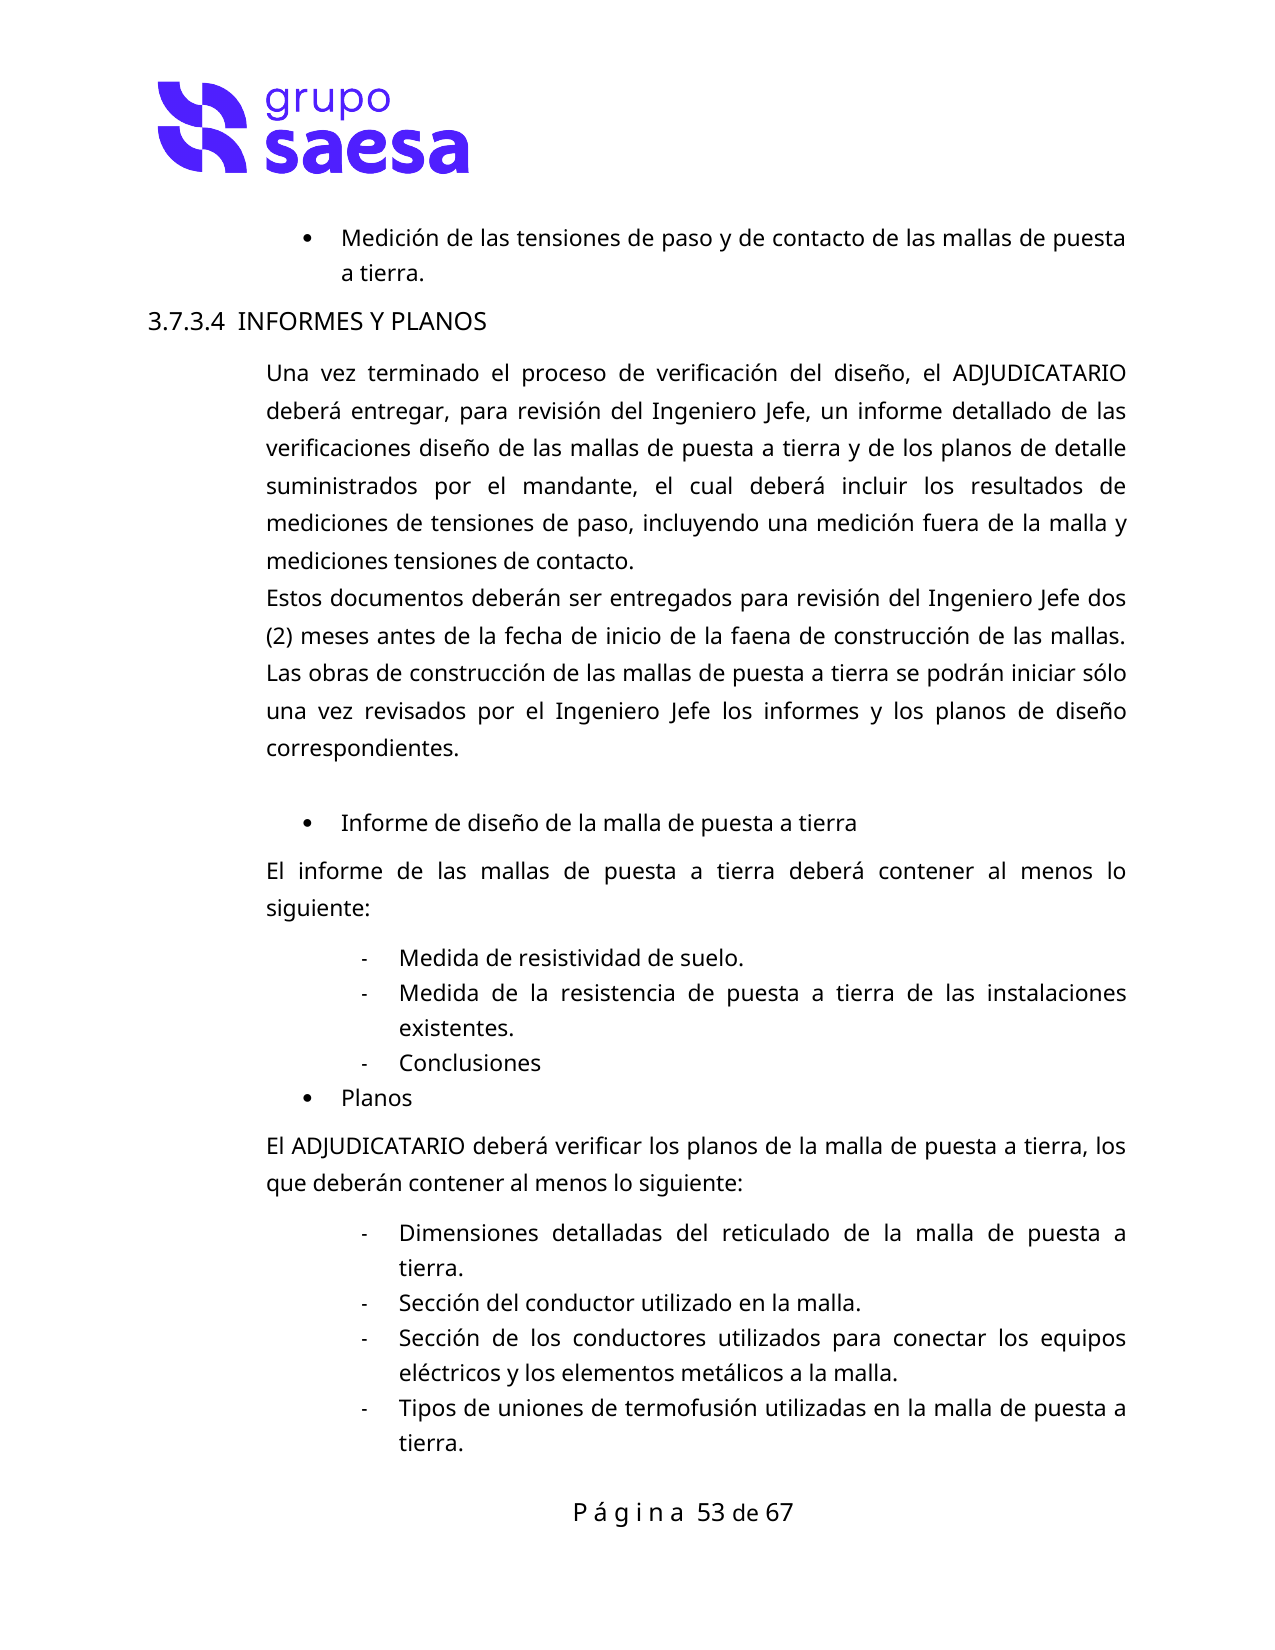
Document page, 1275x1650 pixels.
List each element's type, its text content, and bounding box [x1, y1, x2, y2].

subtitle Informes y Planos [148, 304, 1127, 338]
list Tipos de uniones de termofusión utilizadas en la malla de puesta a tierra. [361, 1392, 1127, 1458]
list Dimensiones detalladas del reticulado de la malla de puesta a tierra. [361, 1217, 1127, 1283]
list Sección de los conductores utilizados para conectar los equipos eléctricos y los elementos metálicos a la malla. [361, 1322, 1127, 1388]
text Una vez terminado el proceso de verificación del diseño, el ADJUDICATARIO deberá entregar, para revisión del Ingeniero Jefe, un informe detallado de las verificaciones diseño de las mallas de puesta a tierra y de los planos de detalle suministrados por el mandante, el cual deberá incluir los resultados de mediciones de tensiones de paso, incluyendo una medición fuera de la malla y mediciones tensiones de contacto. [266, 357, 1127, 576]
list Medida de resistividad de suelo. [361, 942, 1127, 973]
text El ADJUDICATARIO deberá verificar los planos de la malla de puesta a tierra, los que deberán contener al menos lo siguiente: [266, 1130, 1127, 1198]
list Medición de las tensiones de paso y de contacto de las mallas de puesta a tierra. [303, 221, 1127, 288]
list Conclusiones [361, 1047, 1127, 1078]
list Planos [303, 1082, 1127, 1113]
list Sección del conductor utilizado en la malla. [361, 1287, 1127, 1318]
list Medida de la resistencia de puesta a tierra de las instalaciones existentes. [361, 977, 1127, 1043]
picture [147, 73, 478, 177]
list Informe de diseño de la malla de puesta a tierra [303, 807, 1127, 838]
text El informe de las mallas de puesta a tierra deberá contener al menos lo siguiente: [266, 855, 1127, 923]
text Estos documentos deberán ser entregados para revisión del Ingeniero Jefe dos (2) meses antes de la fecha de inicio de la faena de construcción de las mallas. Las obras de construcción de las mallas de puesta a tierra se podrán iniciar sólo una vez revisados por el Ingeniero Jefe los informes y los planos de diseño correspondientes. [266, 582, 1127, 763]
